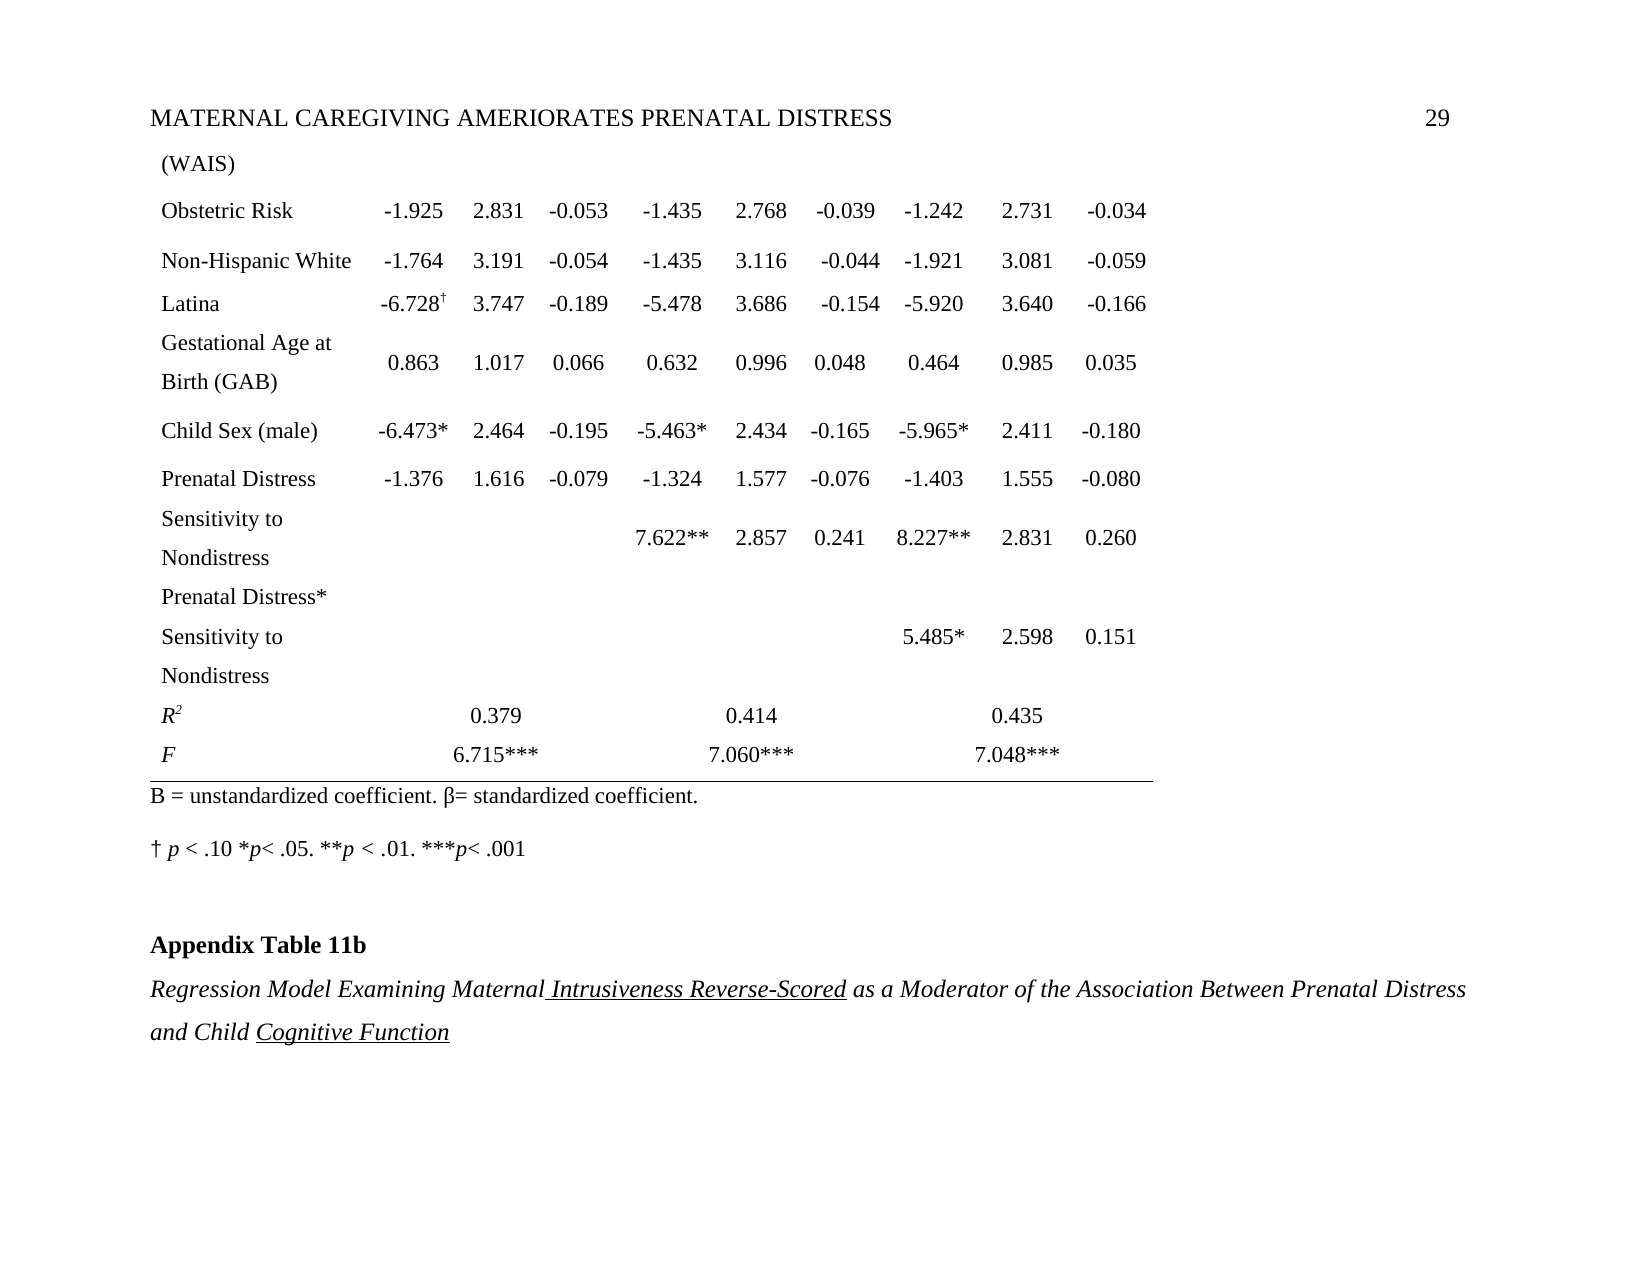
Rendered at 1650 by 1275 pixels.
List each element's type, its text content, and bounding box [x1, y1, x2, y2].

text † p < .10 *p< .05. **p < .01. ***p< .001 [150, 835, 1500, 861]
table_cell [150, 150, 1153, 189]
text B = unstandardized coefficient. β= standardized coefficient. [150, 782, 1500, 808]
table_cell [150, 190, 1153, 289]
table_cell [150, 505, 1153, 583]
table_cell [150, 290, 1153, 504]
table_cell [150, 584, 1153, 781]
text Regression Model Examining Maternal Intrusiveness Reverse-Scored as a Moderator of the Association Between Prenatal Distress and Child Cognitive Function [150, 974, 1500, 1046]
text Appendix Table 11b [150, 931, 1500, 959]
